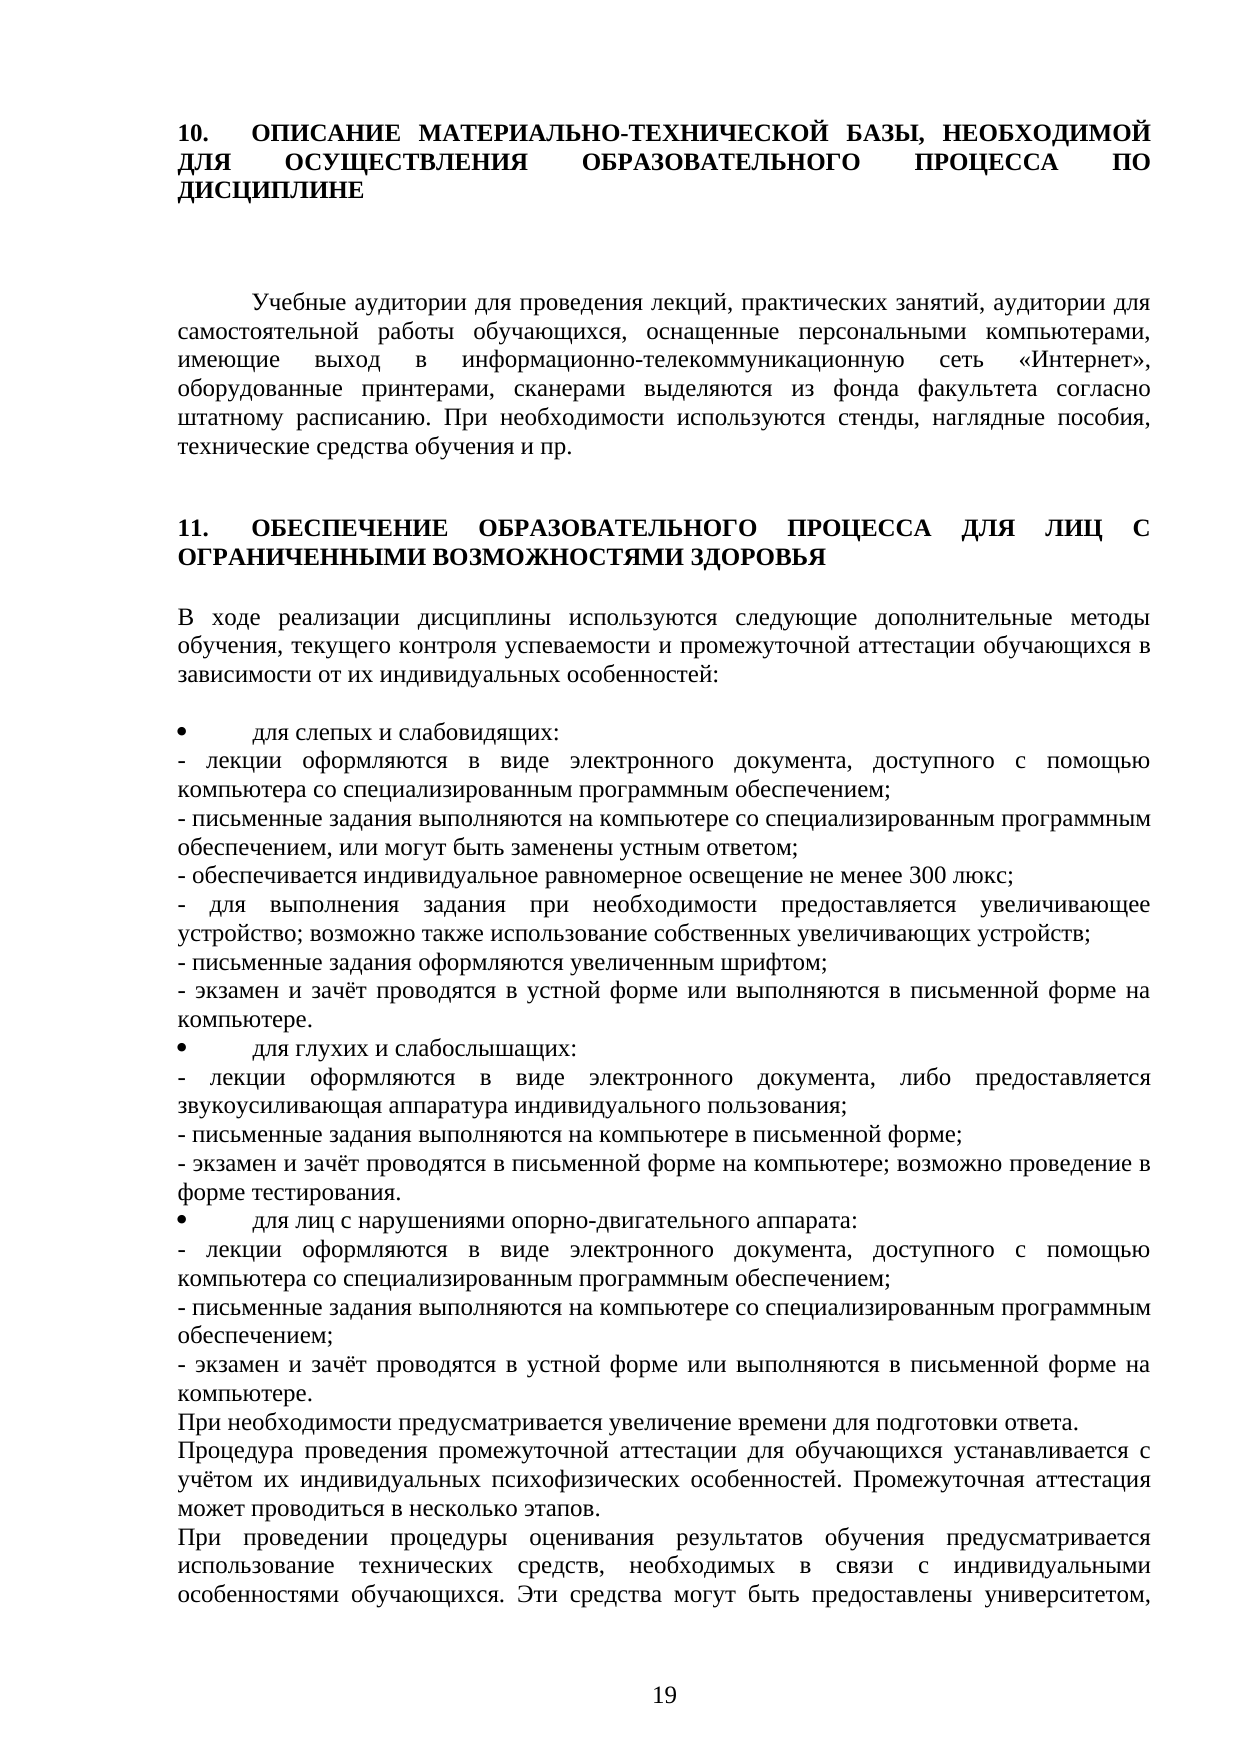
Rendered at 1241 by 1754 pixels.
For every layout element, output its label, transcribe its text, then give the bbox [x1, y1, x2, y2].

list для глухих и слабослышащих: [177, 1033, 1152, 1062]
text - письменные задания оформляются увеличенным шрифтом; [177, 947, 1152, 976]
text - письменные задания выполняются на компьютере в письменной форме; [177, 1119, 1152, 1148]
text Процедура проведения промежуточной аттестации для обучающихся устанавливается с учётом их индивидуальных психофизических особенностей. Промежуточная аттестация может проводиться в несколько этапов. [177, 1436, 1152, 1522]
text - экзамен и зачёт проводятся в устной форме или выполняются в письменной форме на компьютере. [177, 976, 1152, 1033]
text В ходе реализации дисциплины используются следующие дополнительные методы обучения, текущего контроля успеваемости и промежуточной аттестации обучающихся в зависимости от их индивидуальных особенностей: [177, 602, 1152, 688]
text - лекции оформляются в виде электронного документа, доступного с помощью компьютера со специализированным программным обеспечением; [177, 1234, 1152, 1292]
text При необходимости предусматривается увеличение времени для подготовки ответа. [177, 1407, 1152, 1436]
text - обеспечивается индивидуальное равномерное освещение не менее 300 люкс; [177, 861, 1152, 889]
list для слепых и слабовидящих: [177, 717, 1152, 746]
text Учебные аудитории для проведения лекций, практических занятий, аудитории для самостоятельной работы обучающихся, оснащенные персональными компьютерами, имеющие выход в информационно-телекоммуникационную сеть «Интернет», оборудованные принтерами, сканерами выделяются из фонда факультета согласно штатному расписанию. При необходимости используются стенды, наглядные пособия, технические средства обучения и пр. [177, 287, 1152, 459]
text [177, 1522, 1152, 1608]
subtitle ОПИСАНИЕ МАТЕРИАЛЬНО-ТЕХНИЧЕСКОЙ БАЗЫ, НЕОБХОДИМОЙ ДЛЯ ОСУЩЕСТВЛЕНИЯ ОБРАЗОВАТЕЛЬНОГО ПРОЦЕССА ПО ДИСЦИПЛИНЕ [177, 118, 1152, 204]
text - письменные задания выполняются на компьютере со специализированным программным обеспечением, или могут быть заменены устным ответом; [177, 803, 1152, 861]
text - для выполнения задания при необходимости предоставляется увеличивающее устройство; возможно также использование собственных увеличивающих устройств; [177, 889, 1152, 947]
text - письменные задания выполняются на компьютере со специализированным программным обеспечением; [177, 1292, 1152, 1349]
text - лекции оформляются в виде электронного документа, доступного с помощью компьютера со специализированным программным обеспечением; [177, 746, 1152, 803]
text - экзамен и зачёт проводятся в устной форме или выполняются в письменной форме на компьютере. [177, 1349, 1152, 1407]
subtitle ОБЕСПЕЧЕНИЕ ОБРАЗОВАТЕЛЬНОГО ПРОЦЕССА ДЛЯ ЛИЦ С ОГРАНИЧЕННЫМИ ВОЗМОЖНОСТЯМИ ЗДОРОВЬЯ [177, 513, 1152, 571]
list для лиц с нарушениями опорно-двигательного аппарата: [177, 1206, 1152, 1234]
text - лекции оформляются в виде электронного документа, либо предоставляется звукоусиливающая аппаратура индивидуального пользования; [177, 1062, 1152, 1119]
text - экзамен и зачёт проводятся в письменной форме на компьютере; возможно проведение в форме тестирования. [177, 1148, 1152, 1206]
